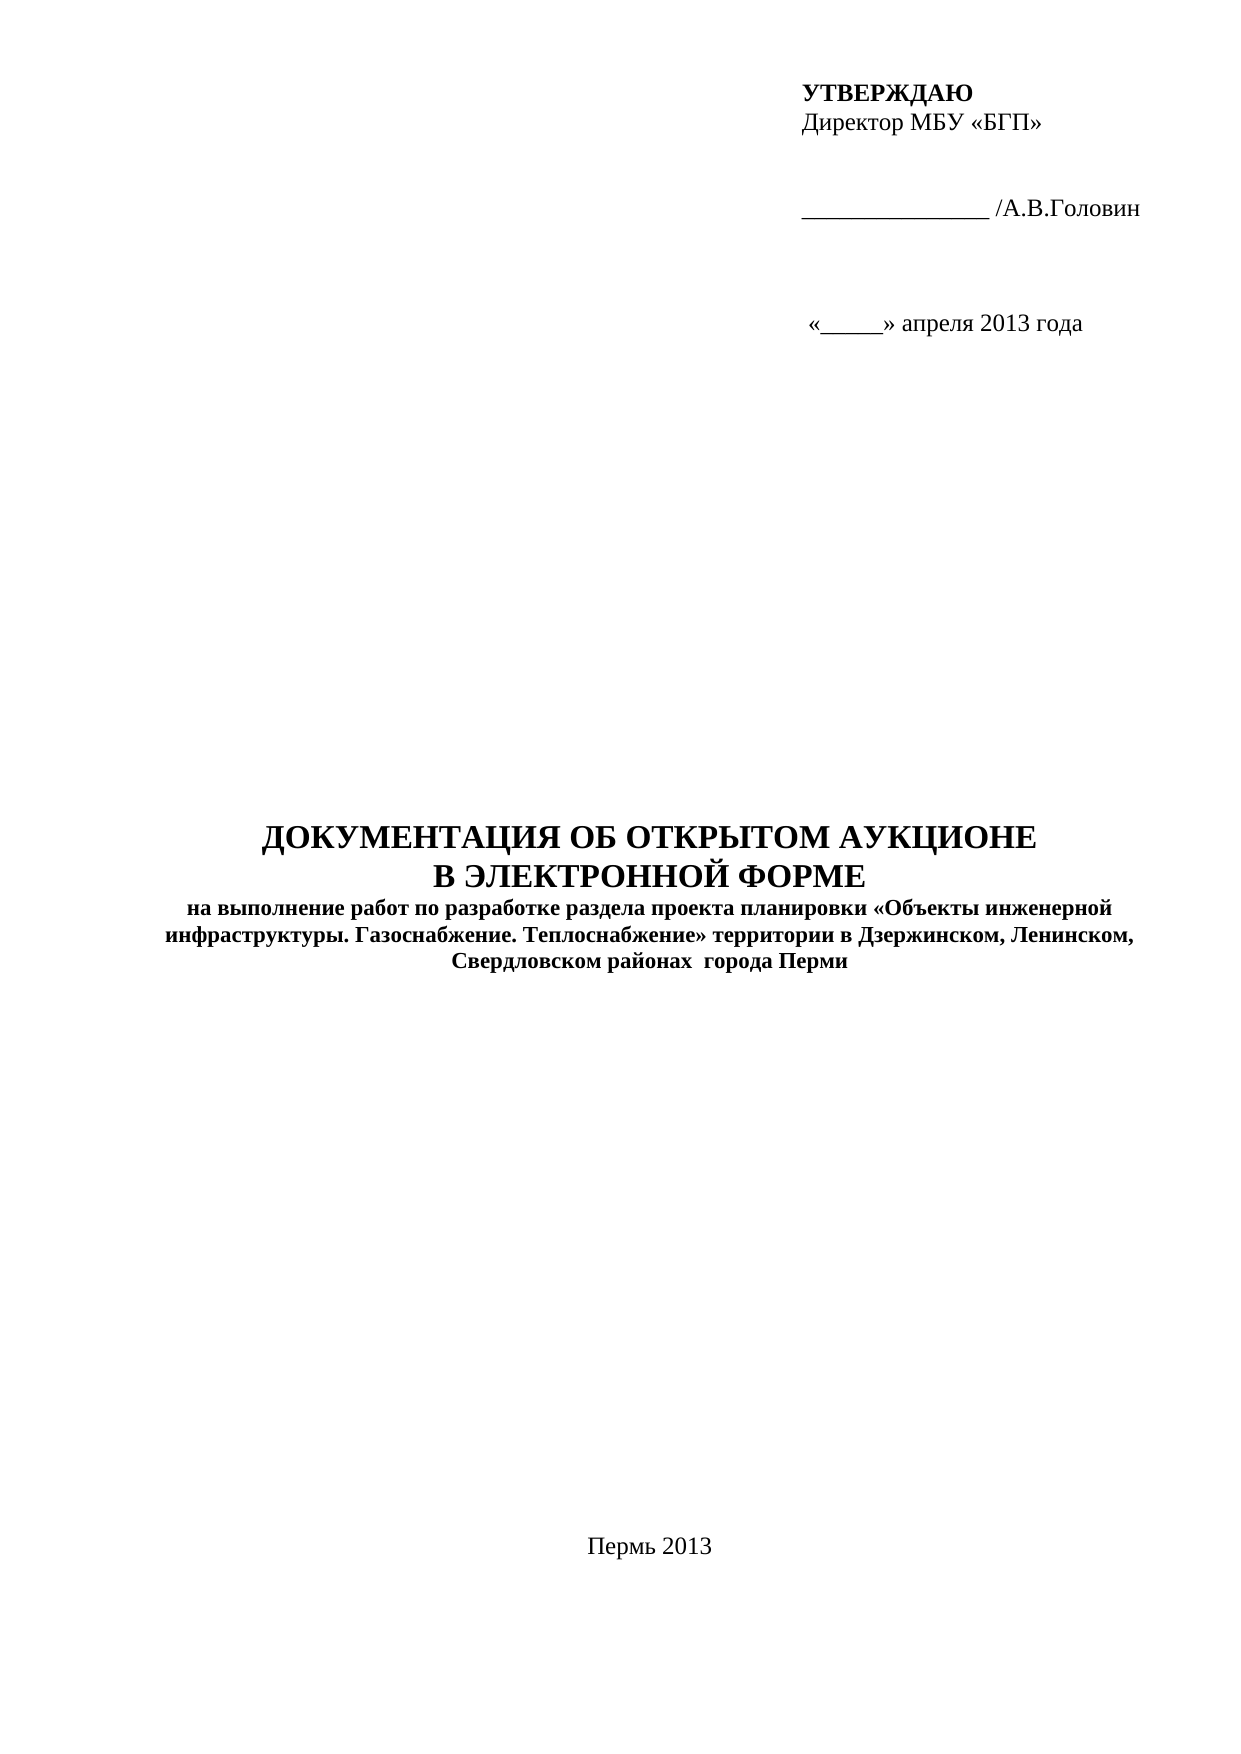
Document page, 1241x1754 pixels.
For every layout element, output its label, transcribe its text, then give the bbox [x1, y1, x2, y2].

text на выполнение работ по разработке раздела проекта планировки «Объекты инженерной инфраструктуры. Газоснабжение. Теплоснабжение» территории в Дзержинском, Ленинском, Свердловском районах города Перми [148, 894, 1152, 973]
text Пермь 2013 [148, 1531, 1152, 1559]
text В ЭЛЕКТРОННОЙ ФОРМЕ [148, 856, 1152, 894]
text ДОКУМЕНТАЦИЯ ОБ ОТКРЫТОМ АУКЦИОНЕ [148, 818, 1152, 856]
